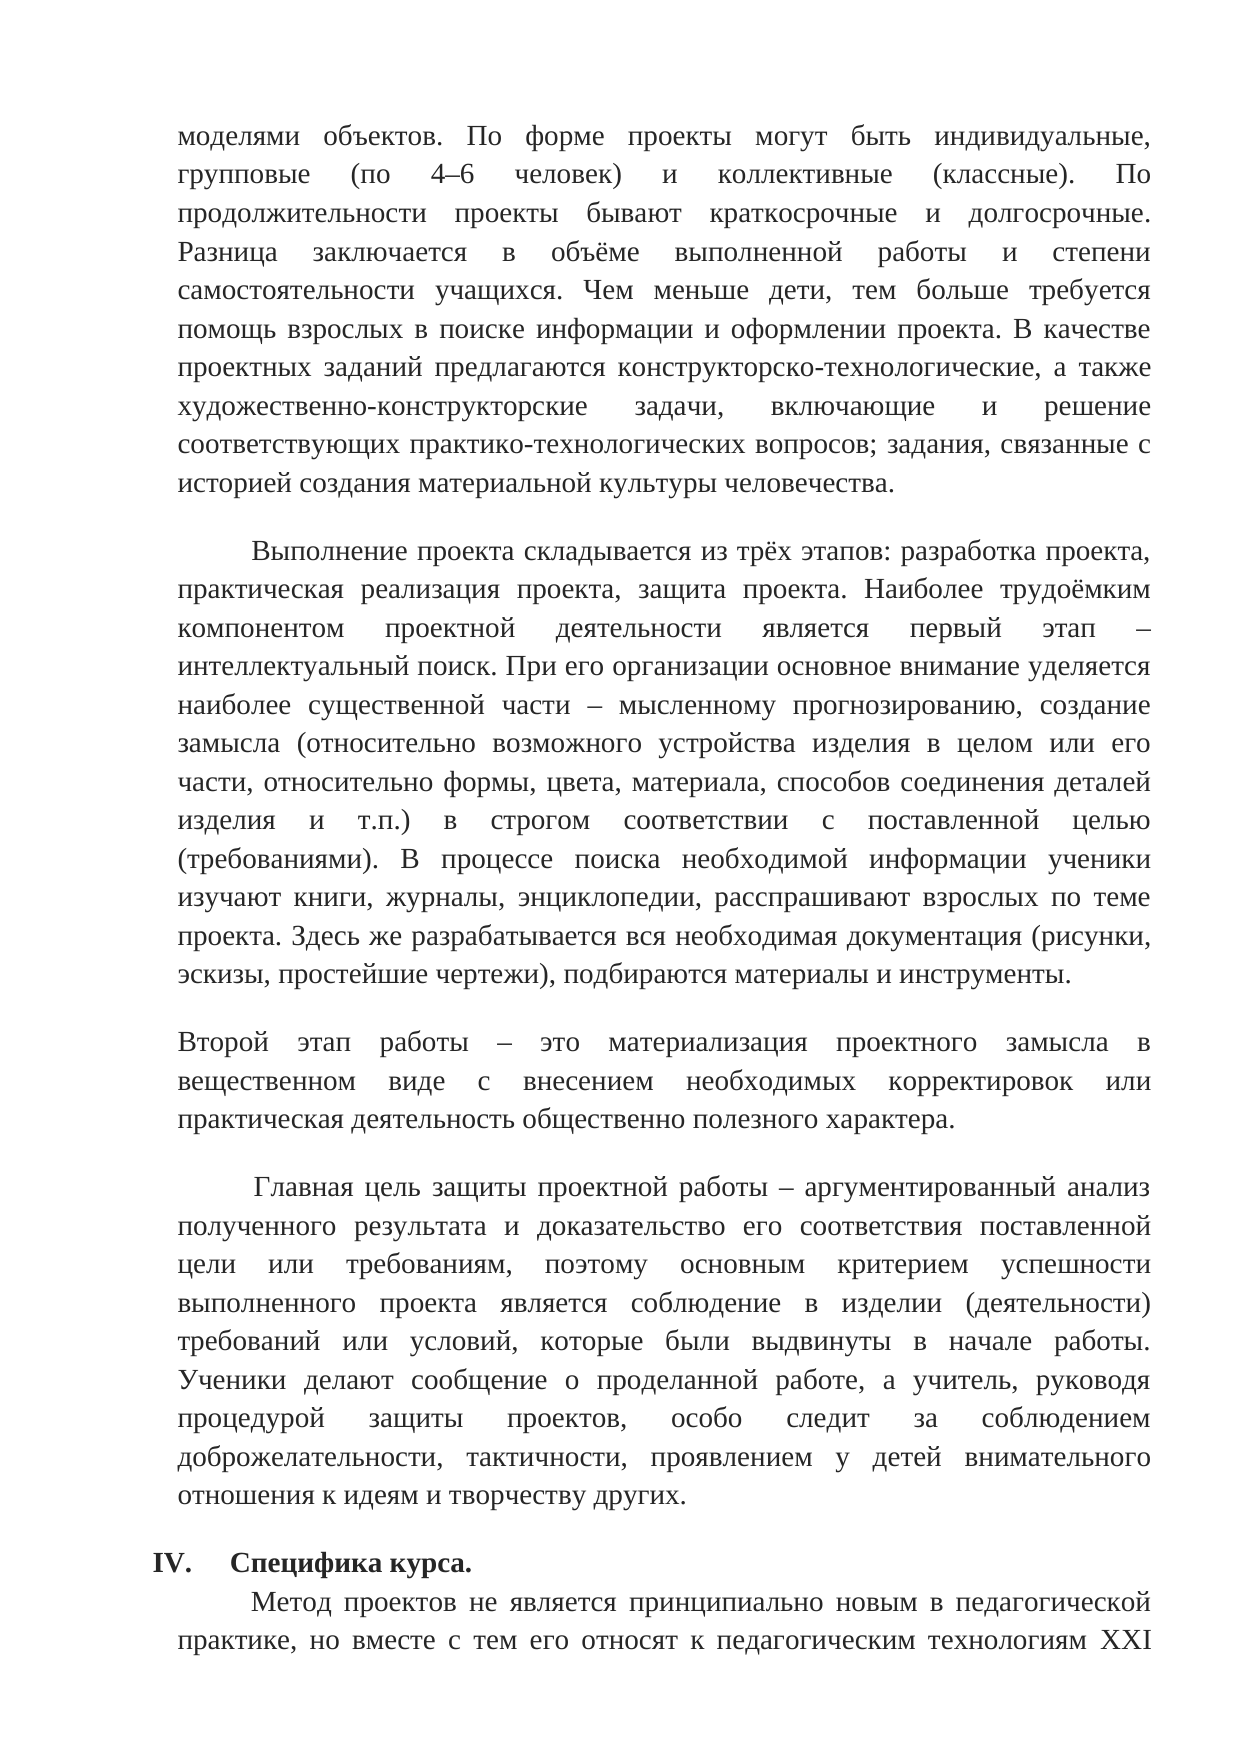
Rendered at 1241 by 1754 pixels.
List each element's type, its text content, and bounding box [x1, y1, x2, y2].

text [177, 118, 1152, 498]
list Специфика курса. [192, 1545, 1152, 1579]
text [177, 1584, 1152, 1656]
text Главная цель защиты проектной работы – аргументированный анализ полученного результата и доказательство его соответствия поставленной цели или требованиям, поэтому основным критерием успешности выполненного проекта является соблюдение в изделии (деятельности) требований или условий, которые были выдвинуты в начале работы. Ученики делают сообщение о проделанной работе, а учитель, руководя процедурой защиты проектов, особо следит за соблюдением доброжелательности, тактичности, проявлением у детей внимательного отношения к идеям и творчеству других. [177, 1169, 1152, 1511]
text Второй этап работы – это материализация проектного замысла в вещественном виде с внесением необходимых корректировок или практическая деятельность общественно полезного характера. [177, 1024, 1152, 1135]
text Выполнение проекта складывается из трёх этапов: разработка проекта, практическая реализация проекта, защита проекта. Наиболее трудоёмким компонентом проектной деятельности является первый этап – интеллектуальный поиск. При его организации основное внимание уделяется наиболее существенной части – мысленному прогнозированию, создание замысла (относительно возможного устройства изделия в целом или его части, относительно формы, цвета, материала, способов соединения деталей изделия и т.п.) в строгом соответствии с поставленной целью (требованиями). В процессе поиска необходимой информации ученики изучают книги, журналы, энциклопедии, расспрашивают взрослых по теме проекта. Здесь же разрабатывается вся необходимая документация (рисунки, эскизы, простейшие чертежи), подбираются материалы и инструменты. [177, 533, 1152, 990]
